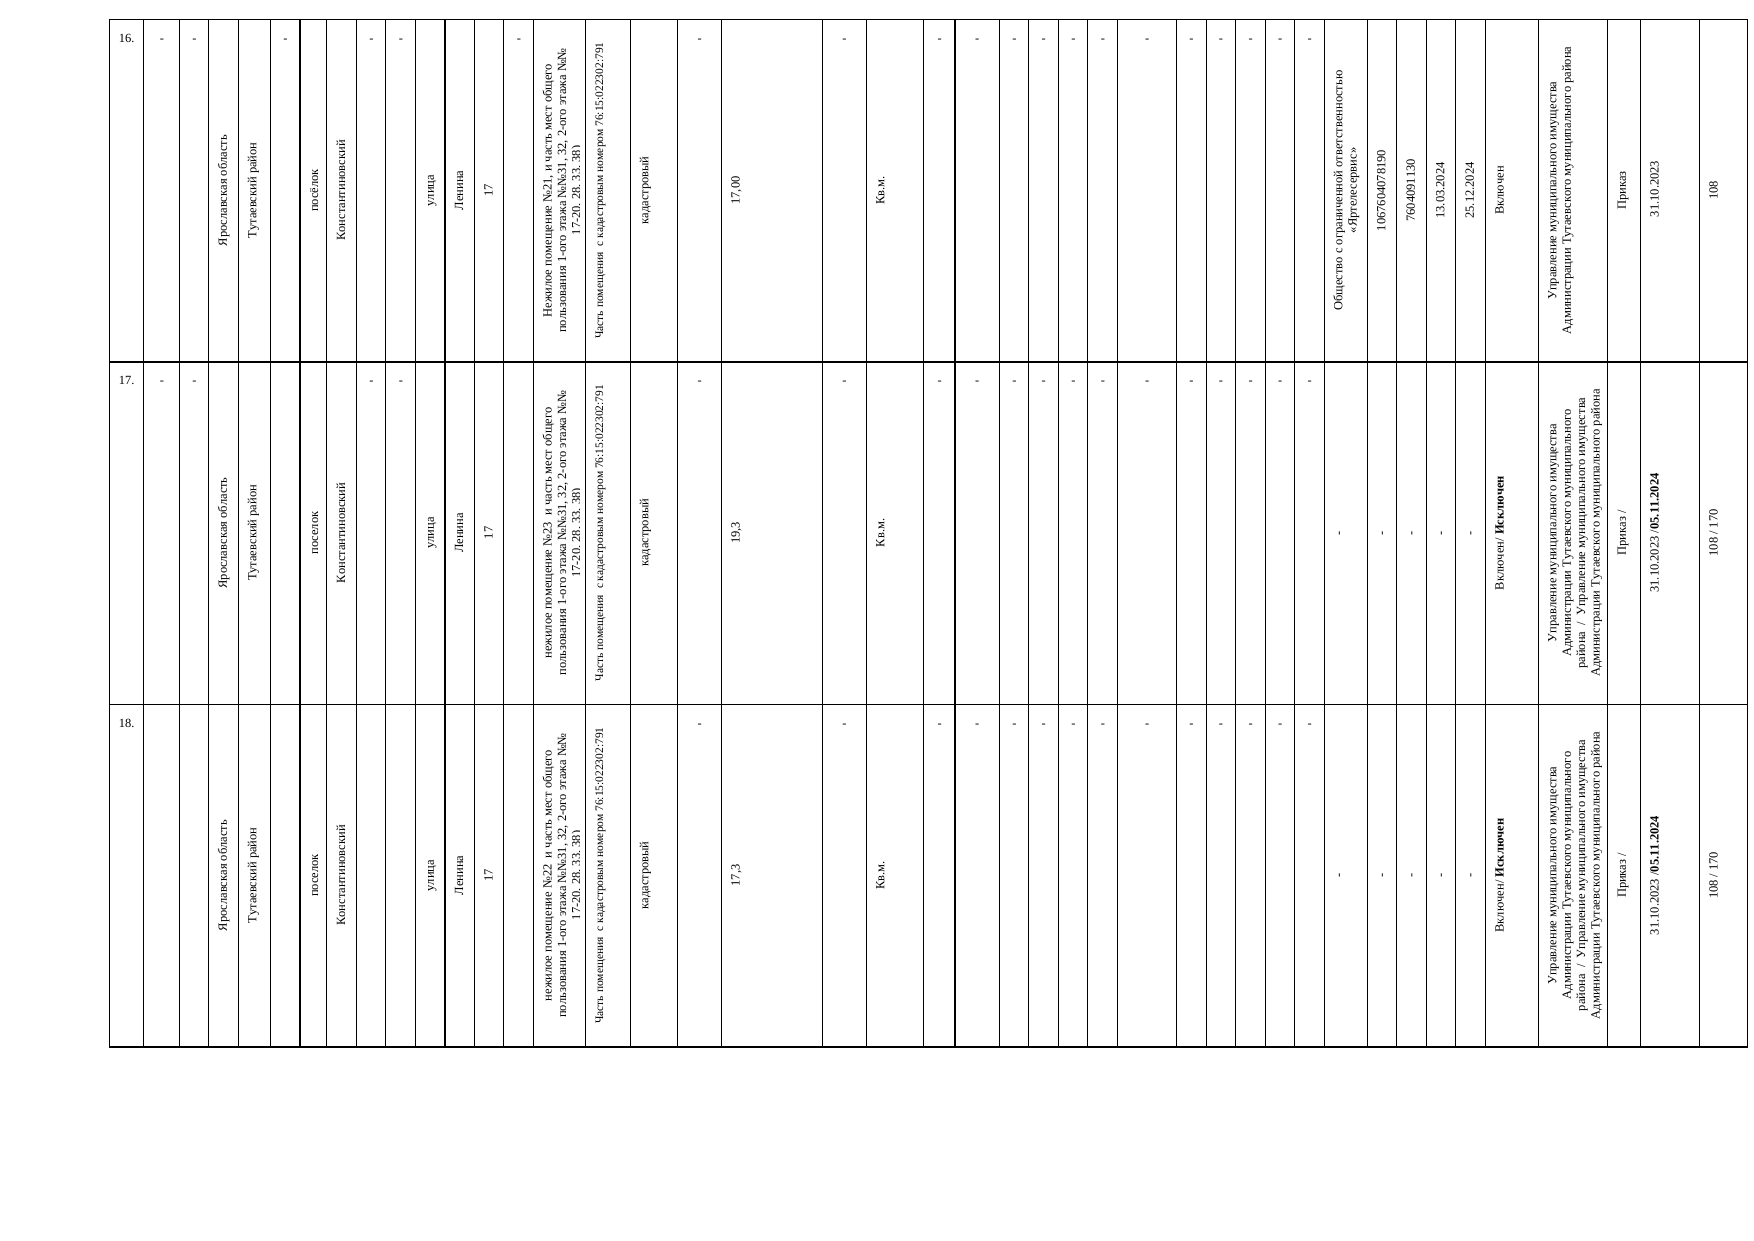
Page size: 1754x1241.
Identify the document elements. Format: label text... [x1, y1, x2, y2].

table_cell - [1088, 363, 1117, 704]
table_cell Часть помещения с кадастровым номером 76:15:022302:791 [586, 705, 630, 1046]
table_cell Ярославская область [209, 363, 238, 704]
table_cell - [1118, 705, 1176, 1046]
table_cell - [678, 705, 721, 1046]
table_cell нежилое помещение №22 и часть мест общего пользования 1-ого этажа №№31, 32, 2-ого этажа №№ 17-20, 28, 33, 38) [534, 705, 585, 1046]
table_cell Часть помещения с кадастровым номером 76:15:022302:791 [586, 363, 630, 704]
table_cell - [1177, 705, 1206, 1046]
table_cell - [678, 20, 721, 361]
table_cell Нежилое помещение №21, и часть мест общего пользования 1-ого этажа №№31, 32, 2-ого этажа №№ 17-20, 28, 33, 38) [534, 20, 585, 361]
table_cell Приказ [1608, 20, 1640, 361]
table_cell - [1325, 705, 1367, 1046]
table_cell - [180, 363, 208, 704]
table_cell Ярославская область [209, 20, 238, 361]
table_cell 17 [475, 20, 503, 361]
table_cell - [1207, 20, 1235, 361]
table_cell - [1368, 705, 1396, 1046]
table_cell - [1456, 705, 1485, 1046]
table_cell - [1266, 705, 1294, 1046]
table_cell - [678, 363, 721, 704]
table_cell [386, 705, 415, 1046]
table_cell - [1088, 705, 1117, 1046]
table_cell Тутаевский район [239, 363, 270, 704]
table_cell - [1059, 20, 1087, 361]
table_cell - [1427, 705, 1455, 1046]
table_cell - [1059, 705, 1087, 1046]
table_cell 18. [110, 705, 143, 1046]
table_cell поселок [301, 705, 326, 1046]
table_cell 31.10.2023 /05.11.2024 [1641, 705, 1699, 1046]
table_cell Включен/ Исключен [1486, 363, 1538, 704]
table_cell улица [416, 363, 444, 704]
table_cell - [1177, 363, 1206, 704]
table_cell [504, 705, 533, 1046]
table_cell нежилое помещение №23 и часть мест общего пользования 1-ого этажа №№31, 32, 2-ого этажа №№ 17-20, 28, 33, 38) [534, 363, 585, 704]
table_cell - [1325, 363, 1367, 704]
table_cell Ленина [446, 20, 474, 361]
table_cell - [1207, 363, 1235, 704]
table_cell Приказ / [1608, 363, 1640, 704]
table_cell Включен [1486, 20, 1538, 361]
table_cell 1067604078190 [1368, 20, 1396, 361]
table_cell - [823, 705, 866, 1046]
table_cell кадастровый [631, 705, 677, 1046]
table_cell - [144, 363, 179, 704]
table_cell Управление муниципального имущества Администрации Тутаевского муниципального района / Управление муниципального имущества Администрации Тутаевского муниципального района [1539, 705, 1607, 1046]
table_cell 17 [475, 705, 503, 1046]
table_cell 7604091130 [1397, 20, 1426, 361]
table_cell - [956, 20, 999, 361]
table_cell Управление муниципального имущества Администрации Тутаевского муниципального района [1539, 20, 1607, 361]
table_cell 17 [475, 363, 503, 704]
table_cell Кв.м. [867, 20, 923, 361]
table_cell 31.10.2023 /05.11.2024 [1641, 363, 1699, 704]
table_cell - [1368, 363, 1396, 704]
table_cell Общество с ограниченной ответственностью «Яртелесервис» [1325, 20, 1367, 361]
table_cell - [1456, 363, 1485, 704]
table_cell - [180, 20, 208, 361]
table_cell улица [416, 705, 444, 1046]
table_cell Ленина [446, 363, 474, 704]
table_cell 13.03.2024 [1427, 20, 1455, 361]
table_cell - [924, 20, 954, 361]
table_cell - [1029, 20, 1058, 361]
table_cell Тутаевский район [239, 20, 270, 361]
table_cell поселок [301, 363, 326, 704]
table_cell - [956, 705, 999, 1046]
table_cell - [1088, 20, 1117, 361]
table_cell - [1177, 20, 1206, 361]
table_cell Константиновский [327, 705, 356, 1046]
table_cell 17,00 [722, 20, 822, 361]
table_cell - [1236, 20, 1265, 361]
table_cell - [924, 363, 954, 704]
table_cell - [1118, 363, 1176, 704]
table_cell - [357, 20, 385, 361]
table_cell Кв.м. [867, 363, 923, 704]
table_cell посёлок [301, 20, 326, 361]
table_cell 108 / 170 [1700, 705, 1747, 1046]
table_cell - [1295, 705, 1324, 1046]
table_cell - [1207, 705, 1235, 1046]
table_cell - [1236, 705, 1265, 1046]
table_cell - [1266, 363, 1294, 704]
table_cell - [1000, 20, 1028, 361]
table_cell [180, 705, 208, 1046]
table_cell Управление муниципального имущества Администрации Тутаевского муниципального района / Управление муниципального имущества Администрации Тутаевского муниципального района [1539, 363, 1607, 704]
table_cell 17. [110, 363, 143, 704]
table_cell - [1236, 363, 1265, 704]
table_cell Ярославская область [209, 705, 238, 1046]
table_cell кадастровый [631, 363, 677, 704]
table_cell - [1000, 705, 1028, 1046]
table_cell 16. [110, 20, 143, 361]
table_cell - [1295, 363, 1324, 704]
table_cell кадастровый [631, 20, 677, 361]
table_cell Ленина [446, 705, 474, 1046]
table_cell - [1029, 363, 1058, 704]
table_cell - [924, 705, 954, 1046]
table_cell Кв.м. [867, 705, 923, 1046]
table_cell - [271, 20, 299, 361]
table_cell 108 [1700, 20, 1747, 361]
table_cell Константиновский [327, 363, 356, 704]
table_cell Тутаевский район [239, 705, 270, 1046]
table_cell [504, 363, 533, 704]
table_cell - [823, 363, 866, 704]
table_cell 31.10.2023 [1641, 20, 1699, 361]
table_cell [144, 705, 179, 1046]
table_cell [357, 705, 385, 1046]
table_cell - [1397, 705, 1426, 1046]
table_cell - [386, 20, 415, 361]
table_cell Включен/ Исключен [1486, 705, 1538, 1046]
table_cell - [144, 20, 179, 361]
table_cell улица [416, 20, 444, 361]
table_cell - [1029, 705, 1058, 1046]
table_cell 17,3 [722, 705, 822, 1046]
table_cell - [1000, 363, 1028, 704]
table_cell [271, 705, 299, 1046]
table_cell Часть помещения с кадастровым номером 76:15:022302:791 [586, 20, 630, 361]
table_cell - [956, 363, 999, 704]
table_cell [271, 363, 299, 704]
table_cell - [1295, 20, 1324, 361]
table_cell - [1427, 363, 1455, 704]
table_cell - [504, 20, 533, 361]
table_cell 108 / 170 [1700, 363, 1747, 704]
table_cell Константиновский [327, 20, 356, 361]
table_cell - [1059, 363, 1087, 704]
table_cell - [357, 363, 385, 704]
table_cell Приказ / [1608, 705, 1640, 1046]
table_cell - [823, 20, 866, 361]
table_cell - [1266, 20, 1294, 361]
table_cell - [1397, 363, 1426, 704]
table_cell - [386, 363, 415, 704]
table_cell 25.12.2024 [1456, 20, 1485, 361]
table_cell - [1118, 20, 1176, 361]
table_cell 19,3 [722, 363, 822, 704]
